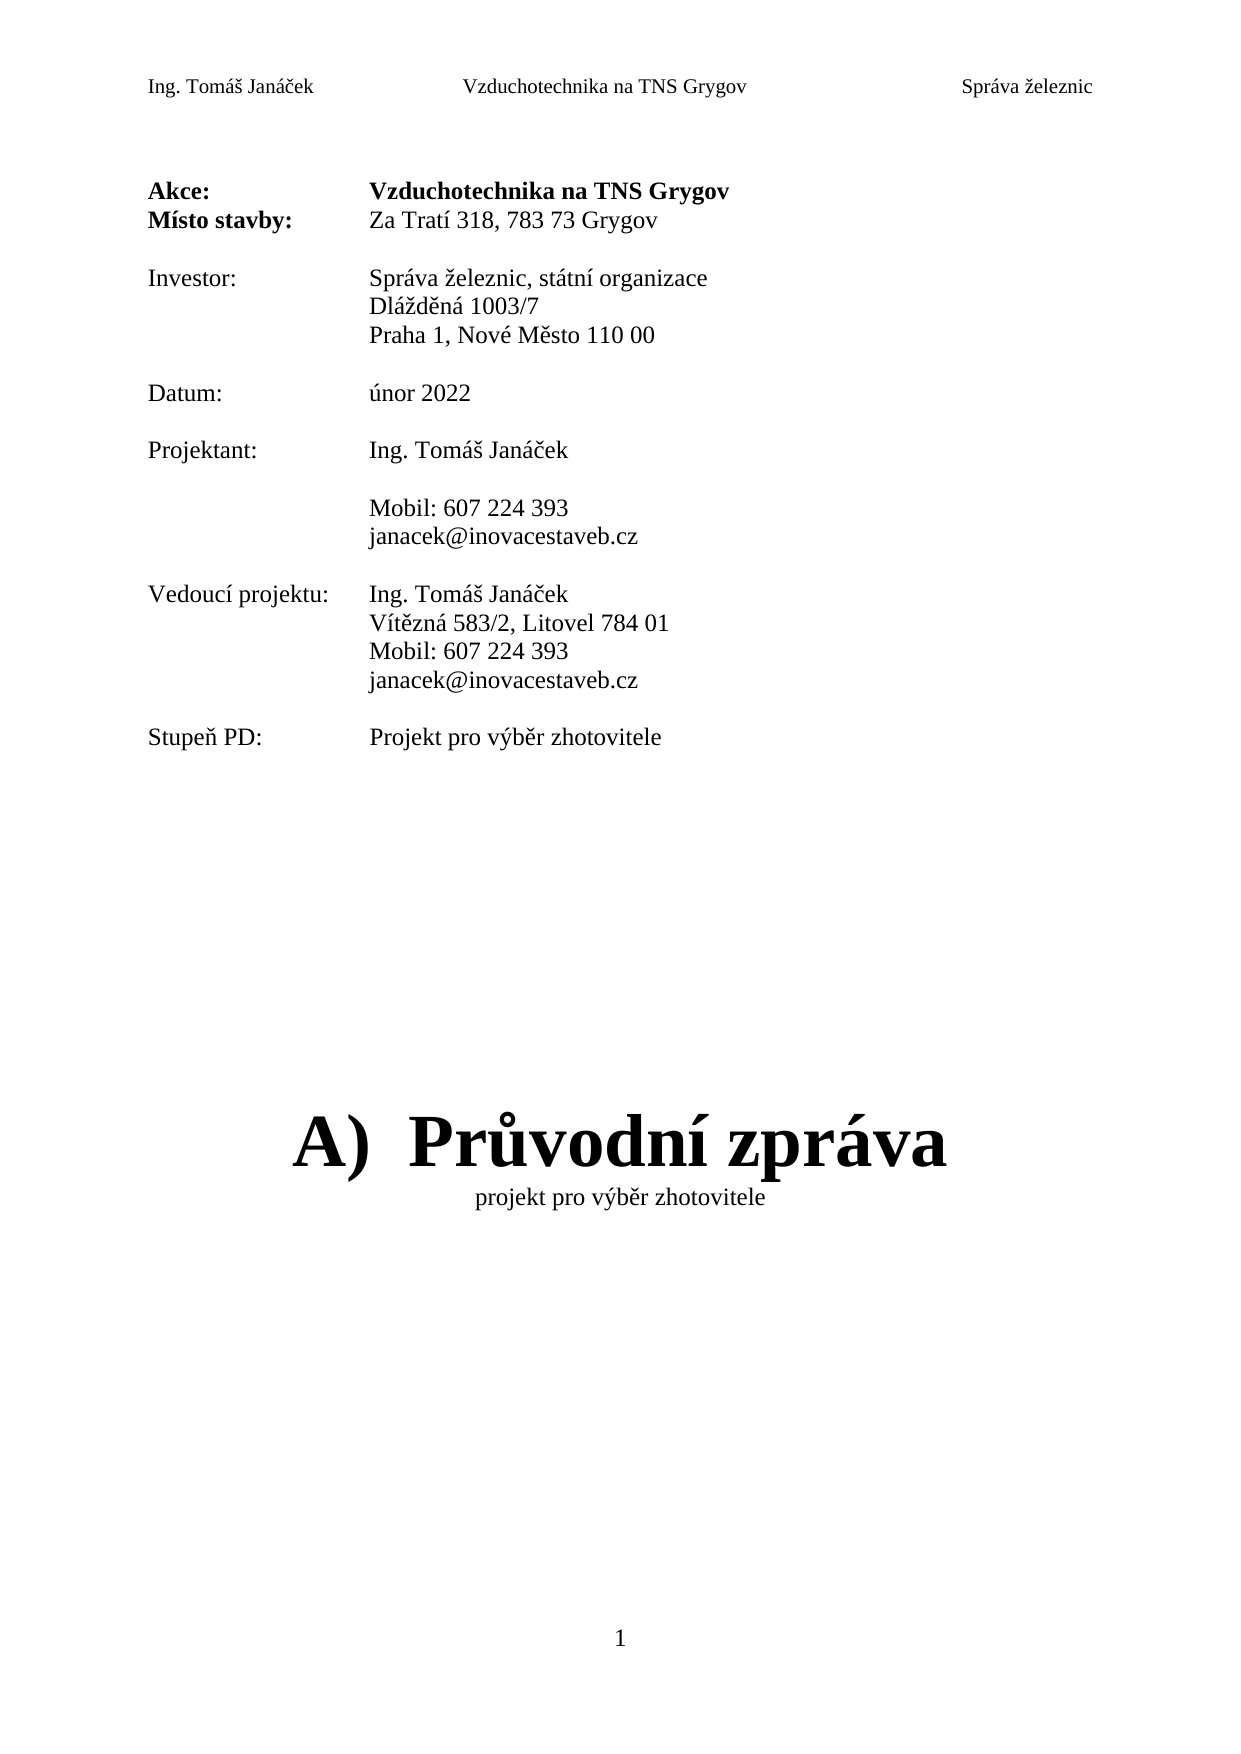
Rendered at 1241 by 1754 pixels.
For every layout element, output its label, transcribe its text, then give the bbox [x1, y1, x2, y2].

text janacek@inovacestaveb.cz [177, 521, 1092, 550]
text Investor: Správa železnic, státní organizace [148, 263, 1092, 291]
text Akce: Vzduchotechnika na TNS Grygov [148, 176, 1092, 205]
text A) Průvodní zpráva [148, 1096, 1092, 1182]
text Mobil: 607 224 393 [177, 493, 1092, 521]
text Projektant: Ing. Tomáš Janáček [148, 435, 1092, 464]
text Vítězná 583/2, Litovel 784 01 [177, 608, 1092, 636]
text Stupeň PD: Projekt pro výběr zhotovitele [148, 722, 1092, 751]
text Praha 1, Nové Město 110 00 [148, 320, 1092, 349]
text Místo stavby: Za Tratí 318, 783 73 Grygov [148, 205, 1092, 234]
text Datum: únor 2022 [148, 378, 1092, 406]
text projekt pro výběr zhotovitele [148, 1182, 1092, 1211]
text janacek@inovacestaveb.cz [177, 665, 1092, 694]
text Vedoucí projektu: Ing. Tomáš Janáček [148, 579, 1092, 608]
text Mobil: 607 224 393 [177, 636, 1092, 665]
text Dlážděná 1003/7 [148, 291, 1092, 320]
